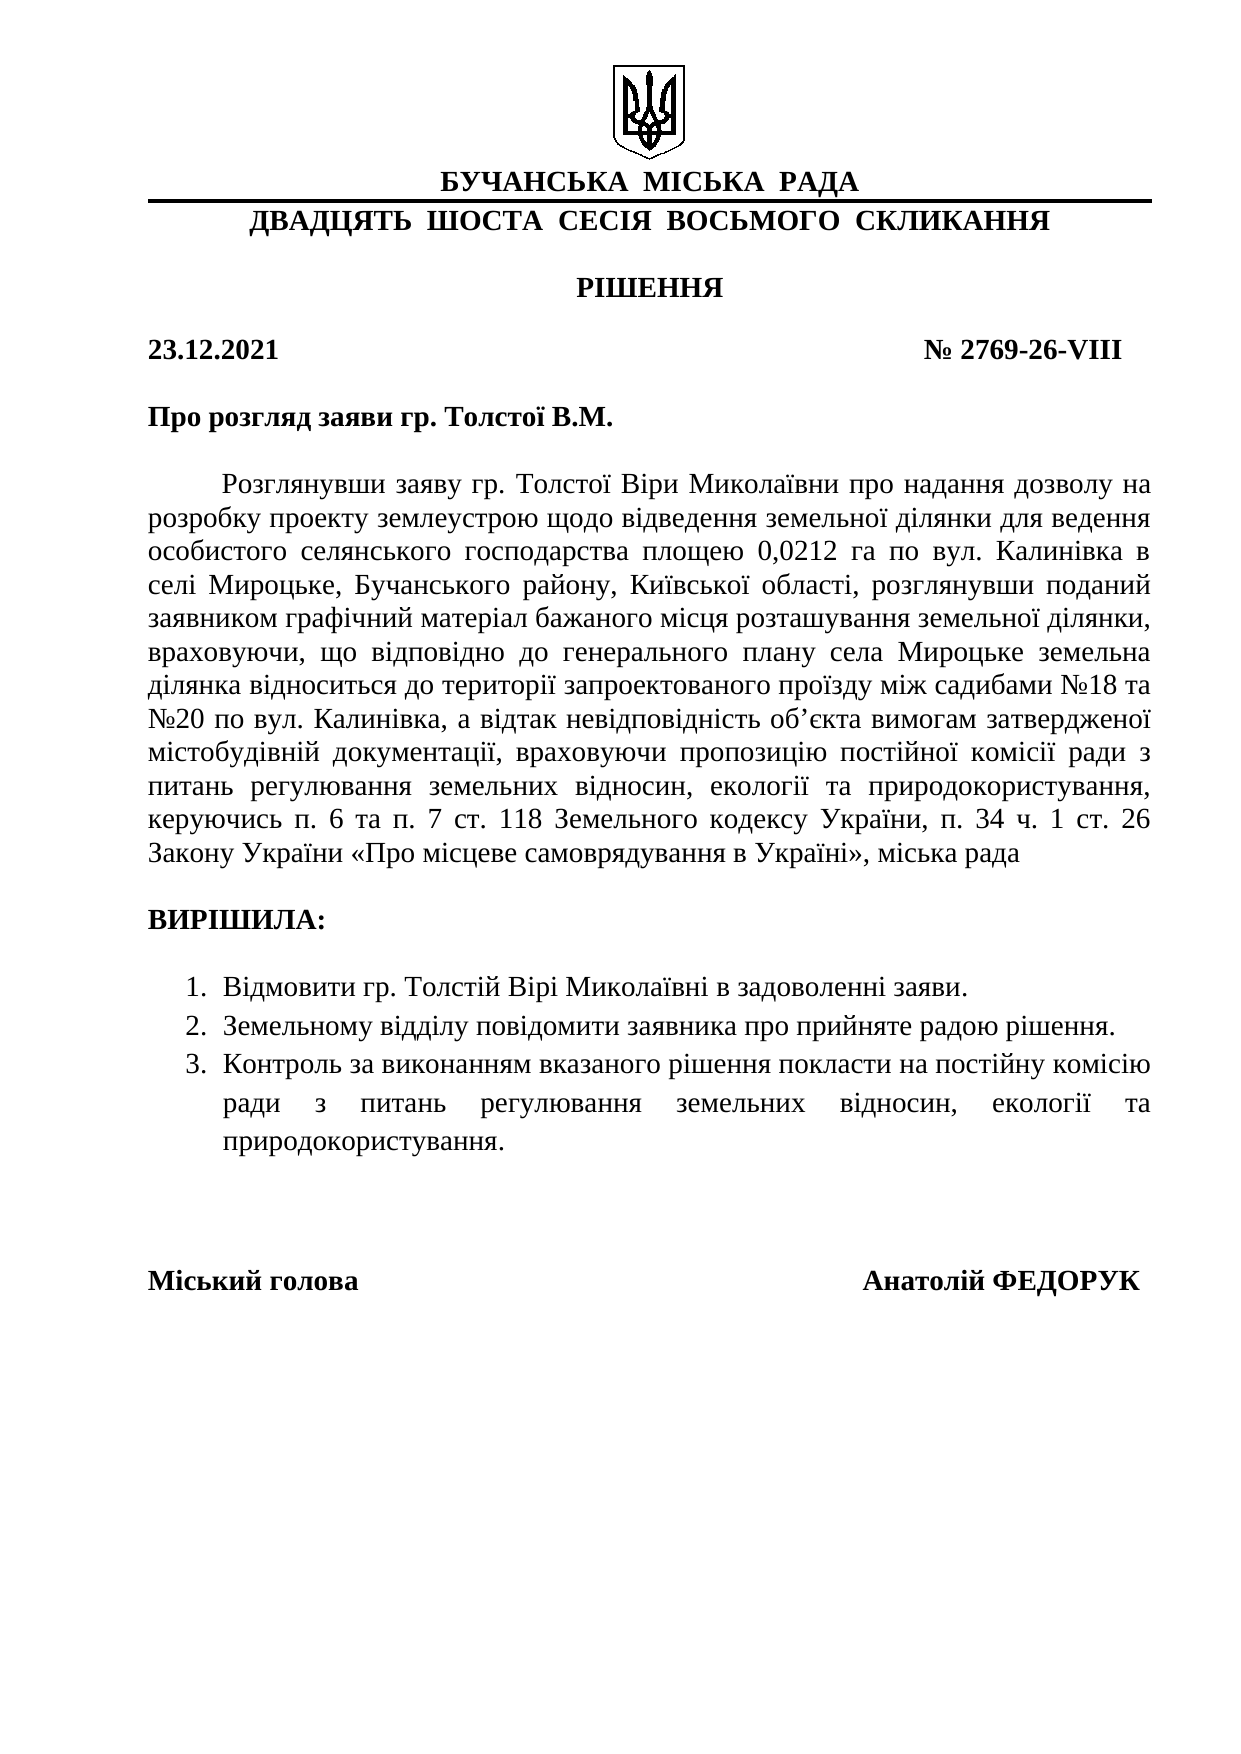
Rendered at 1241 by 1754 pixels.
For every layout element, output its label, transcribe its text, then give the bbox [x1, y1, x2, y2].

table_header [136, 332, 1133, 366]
text Розглянувши заяву гр. Толстої Віри Миколаївни про надання дозволу на розробку проекту землеустрою щодо відведення земельної ділянки для ведення особистого селянського господарства площею 0,0212 га по вул. Калинівка в селі Мироцьке, Бучанського району, Київської області, розглянувши поданий заявником графічний матеріал бажаного місця розташування земельної ділянки, враховуючи, що відповідно до генерального плану села Мироцьке земельна ділянка відноситься до території запроектованого проїзду між садибами №18 та №20 по вул. Калинівка, а відтак невідповідність об’єкта вимогам затвердженої містобудівній документації, враховуючи пропозицію постійної комісії ради з питань регулювання земельних відносин, екології та природокористування, керуючись п. 6 та п. 7 ст. 118 Земельного кодексу України, п. 34 ч. 1 ст. 26 Закону України «Про місцеве самоврядування в Україні», міська рада [148, 466, 1152, 869]
text РІШЕННЯ [148, 270, 1152, 303]
text ВИРІШИЛА: [148, 902, 1152, 936]
text ДВАДЦЯТЬ ШОСТА СЕСІЯ ВОСЬМОГО СКЛИКАННЯ [148, 203, 1152, 236]
list Відмовити гр. Толстій Вірі Миколаївні в задоволенні заяви. [185, 969, 1152, 1003]
list Контроль за виконанням вказаного рішення покласти на постійну комісію ради з питань регулювання земельних відносин, екології та природокористування. [185, 1046, 1152, 1157]
text Міський голова Анатолій ФЕДОРУК [148, 1263, 1152, 1296]
list Земельному відділу повідомити заявника про прийняте радою рішення. [185, 1008, 1152, 1041]
text БУЧАНСЬКА МІСЬКА РАДА [148, 164, 1152, 199]
text Про розгляд заяви гр. Толстої В.М. [148, 399, 1152, 433]
